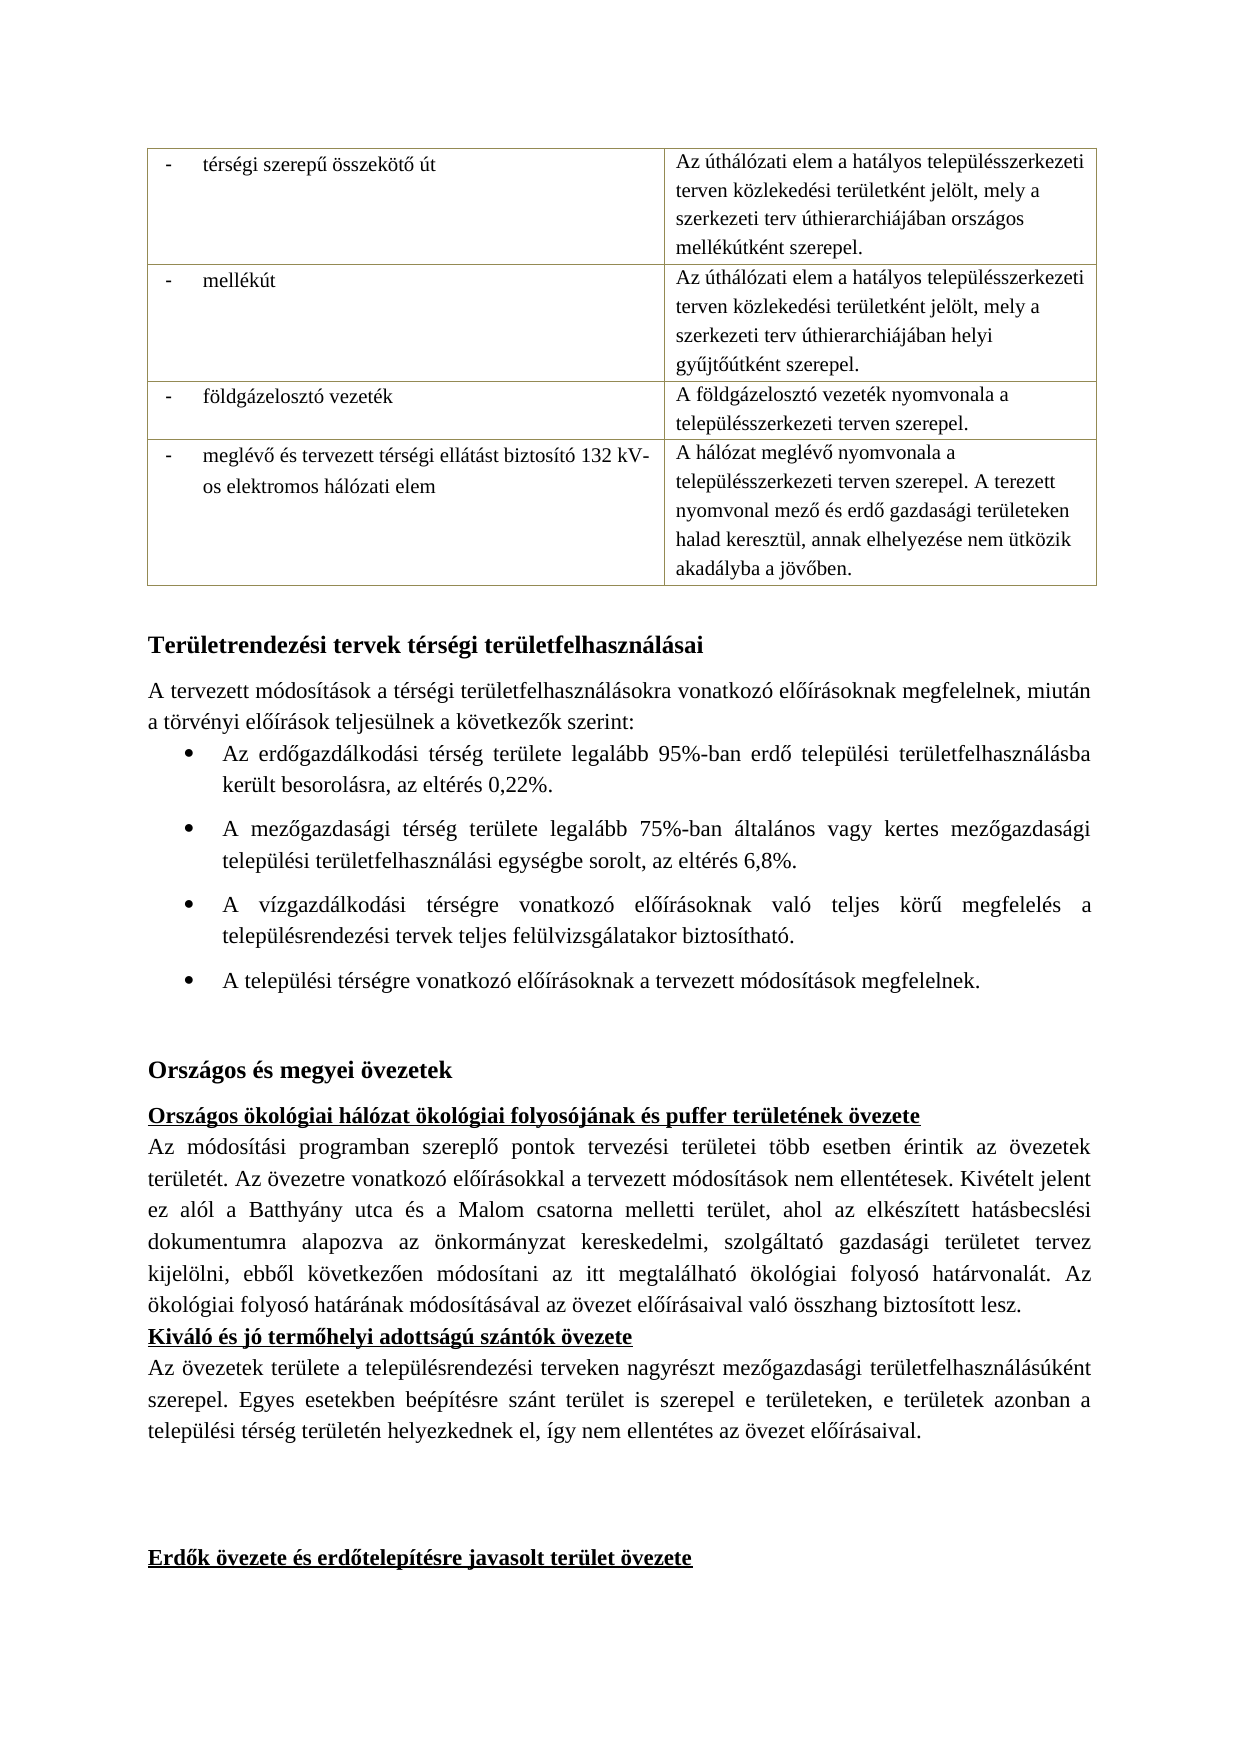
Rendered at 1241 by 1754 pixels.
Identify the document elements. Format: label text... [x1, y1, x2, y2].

text Az módosítási programban szereplő pontok tervezési területei több esetben érintik az övezetek területét. Az övezetre vonatkozó előírásokkal a tervezett módosítások nem ellentétesek. Kivételt jelent ez alól a Batthyány utca és a Malom csatorna melletti terület, ahol az elkészített hatásbecslési dokumentumra alapozva az önkormányzat kereskedelmi, szolgáltató gazdasági területet tervez kijelölni, ebből következően módosítani az itt megtalálható ökológiai folyosó határvonalát. Az ökológiai folyosó határának módosításával az övezet előírásaival való összhang biztosított lesz. [148, 1133, 1093, 1317]
text Az övezetek területe a településrendezési terveken nagyrészt mezőgazdasági területfelhasználásúként szerepel. Egyes esetekben beépítésre szánt terület is szerepel e területeken, e területek azonban a települési térség területén helyezkednek el, így nem ellentétes az övezet előírásaival. [148, 1354, 1093, 1444]
table_cell A földgázelosztó vezeték nyomvonala a településszerkezeti terven szerepel. [665, 382, 1096, 439]
text Országos ökológiai hálózat ökológiai folyosójának és puffer területének övezete [148, 1102, 1093, 1128]
text Kiváló és jó termőhelyi adottságú szántók övezete [148, 1323, 1093, 1349]
table_cell meglévő és tervezett térségi ellátást biztosító 132 kV-os elektromos hálózati elem [148, 440, 664, 584]
list Az erdőgazdálkodási térség területe legalább 95%-ban erdő települési területfelhasználásba került besorolásra, az eltérés 0,22%. [185, 740, 1093, 798]
list A települési térségre vonatkozó előírásoknak a tervezett módosítások megfelelnek. [185, 967, 1093, 993]
list A vízgazdálkodási térségre vonatkozó előírásoknak való teljes körű megfelelés a településrendezési tervek teljes felülvizsgálatakor biztosítható. [185, 891, 1093, 949]
text Területrendezési tervek térségi területfelhasználásai [148, 630, 1093, 658]
text Országos és megyei övezetek [148, 1055, 1093, 1083]
table_cell térségi szerepű összekötő út [148, 149, 664, 264]
table_cell Az úthálózati elem a hatályos településszerkezeti terven közlekedési területként jelölt, mely a szerkezeti terv úthierarchiájában helyi gyűjtőútként szerepel. [665, 265, 1096, 381]
table_cell Az úthálózati elem a hatályos településszerkezeti terven közlekedési területként jelölt, mely a szerkezeti terv úthierarchiájában országos mellékútként szerepel. [665, 149, 1096, 264]
text Erdők övezete és erdőtelepítésre javasolt terület övezete [148, 1544, 1093, 1570]
table_cell földgázelosztó vezeték [148, 382, 664, 439]
list A mezőgazdasági térség területe legalább 75%-ban általános vagy kertes mezőgazdasági települési területfelhasználási egységbe sorolt, az eltérés 6,8%. [185, 815, 1093, 873]
text A tervezett módosítások a térségi területfelhasználásokra vonatkozó előírásoknak megfelelnek, miután a törvényi előírások teljesülnek a következők szerint: [148, 677, 1093, 734]
table_cell mellékút [148, 265, 664, 381]
table_cell A hálózat meglévő nyomvonala a településszerkezeti terven szerepel. A terezett nyomvonal mező és erdő gazdasági területeken halad keresztül, annak elhelyezése nem ütközik akadályba a jövőben. [665, 440, 1096, 584]
